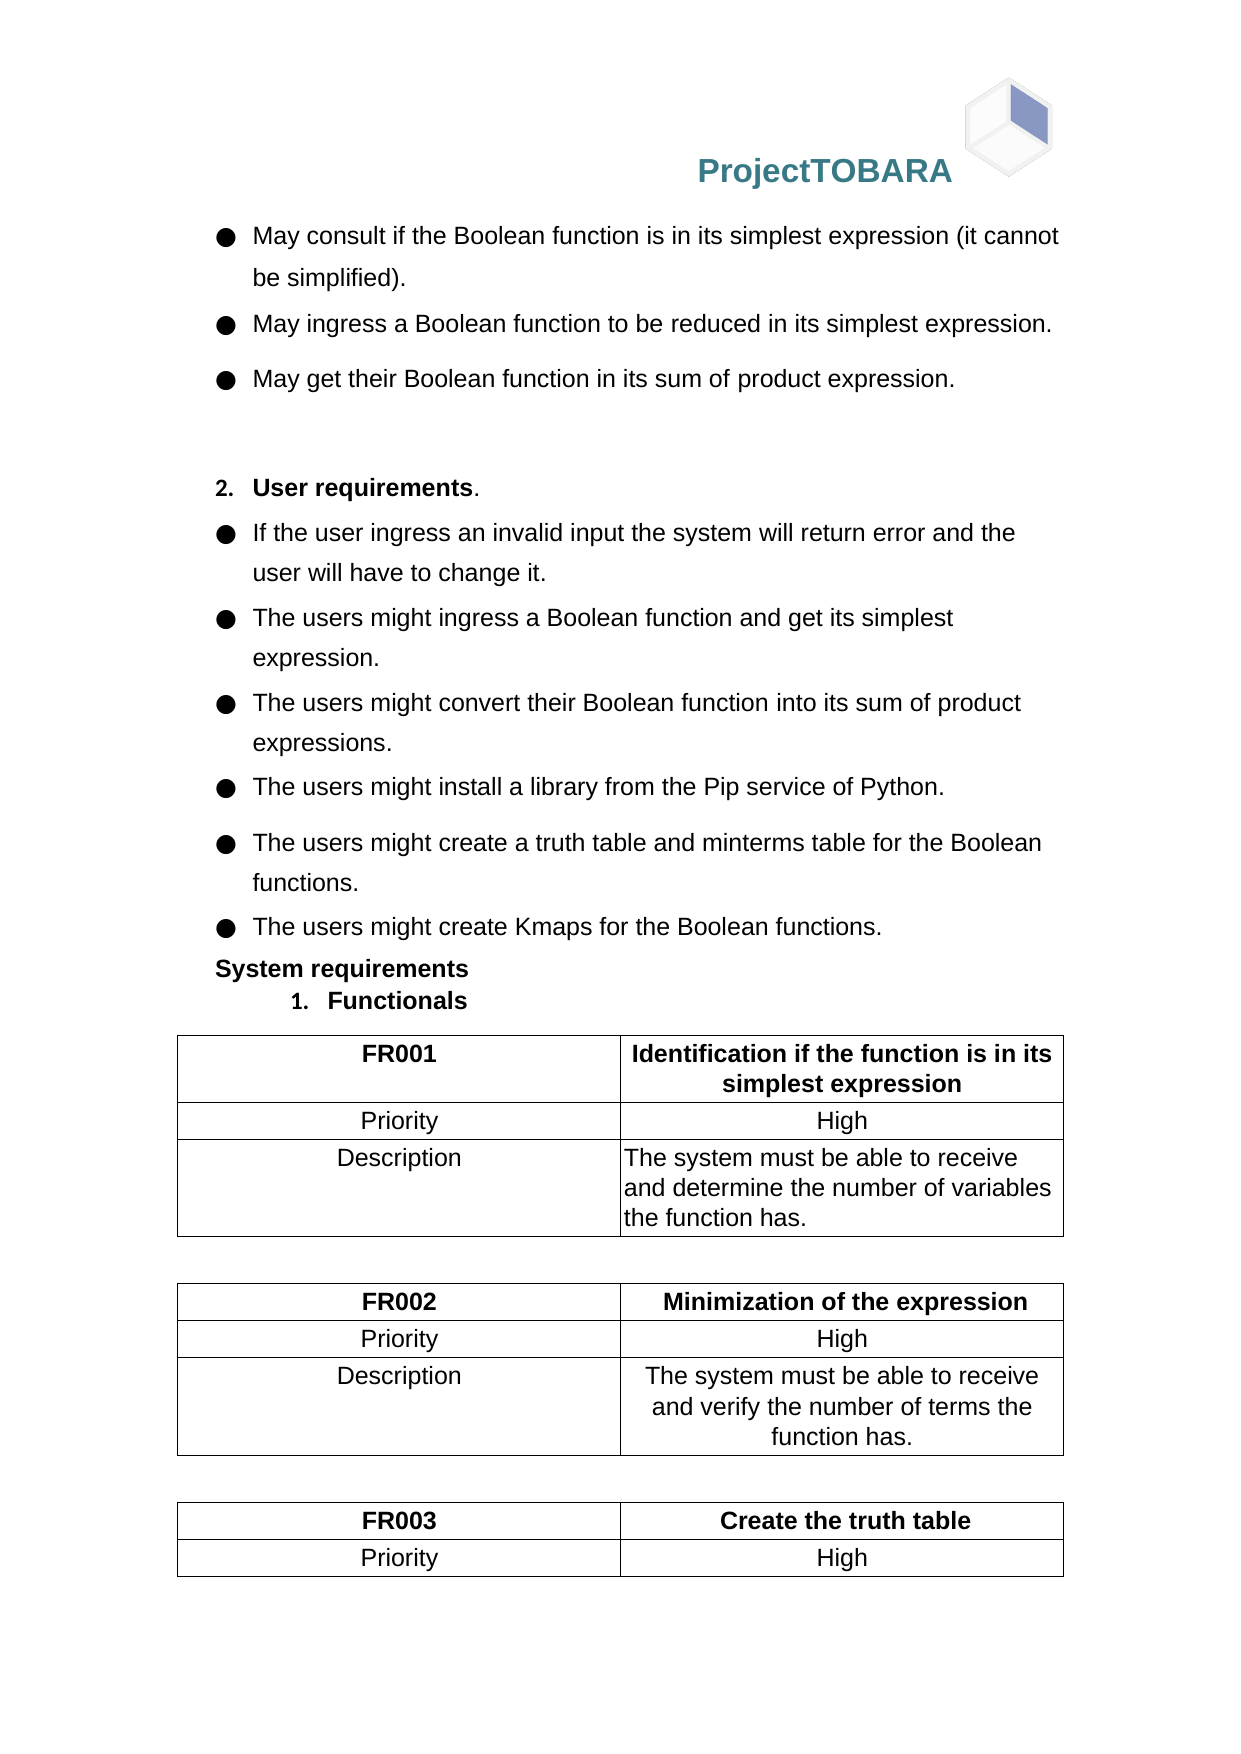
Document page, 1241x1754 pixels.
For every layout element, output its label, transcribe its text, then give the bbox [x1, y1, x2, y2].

table_header FR002 [178, 1284, 620, 1320]
table_cell Priority [178, 1540, 620, 1576]
table_header FR001 [178, 1036, 620, 1102]
table_cell The system must be able to receive and verify the number of terms the function has. [621, 1358, 1063, 1454]
table_header Create the truth table [621, 1503, 1063, 1539]
table_cell Priority [178, 1321, 620, 1357]
list User requirements. [215, 472, 1063, 502]
text System requirements [215, 954, 1063, 983]
table_header FR003 [178, 1503, 620, 1539]
list If the user ingress an invalid input the system will return error and the user will have to change it. [215, 505, 1063, 587]
table_cell Description [178, 1140, 620, 1236]
list May consult if the Boolean function is in its simplest expression (it cannot be simplified). [215, 208, 1063, 291]
list Functionals [290, 985, 1063, 1015]
table_cell The system must be able to receive and determine the number of variables the function has. [621, 1140, 1063, 1236]
list The users might create a truth table and minterms table for the Boolean functions. [215, 814, 1063, 896]
table_cell High [621, 1321, 1063, 1357]
table_cell Priority [178, 1103, 620, 1139]
table_cell Description [178, 1358, 620, 1454]
table_header Identification if the function is in its simplest expression [621, 1036, 1063, 1102]
picture [952, 73, 1064, 182]
list May ingress a Boolean function to be reduced in its simplest expression. [215, 295, 1063, 346]
list The users might create Kmaps for the Boolean functions. [215, 898, 1063, 950]
list The users might ingress a Boolean function and get its simplest expression. [215, 589, 1063, 672]
table_header Minimization of the expression [621, 1284, 1063, 1320]
table_cell High [621, 1540, 1063, 1576]
table_cell High [621, 1103, 1063, 1139]
list May get their Boolean function in its sum of product expression. [215, 350, 1063, 402]
list The users might install a library from the Pip service of Python. [215, 759, 1063, 810]
list The users might convert their Boolean function into its sum of product expressions. [215, 674, 1063, 756]
